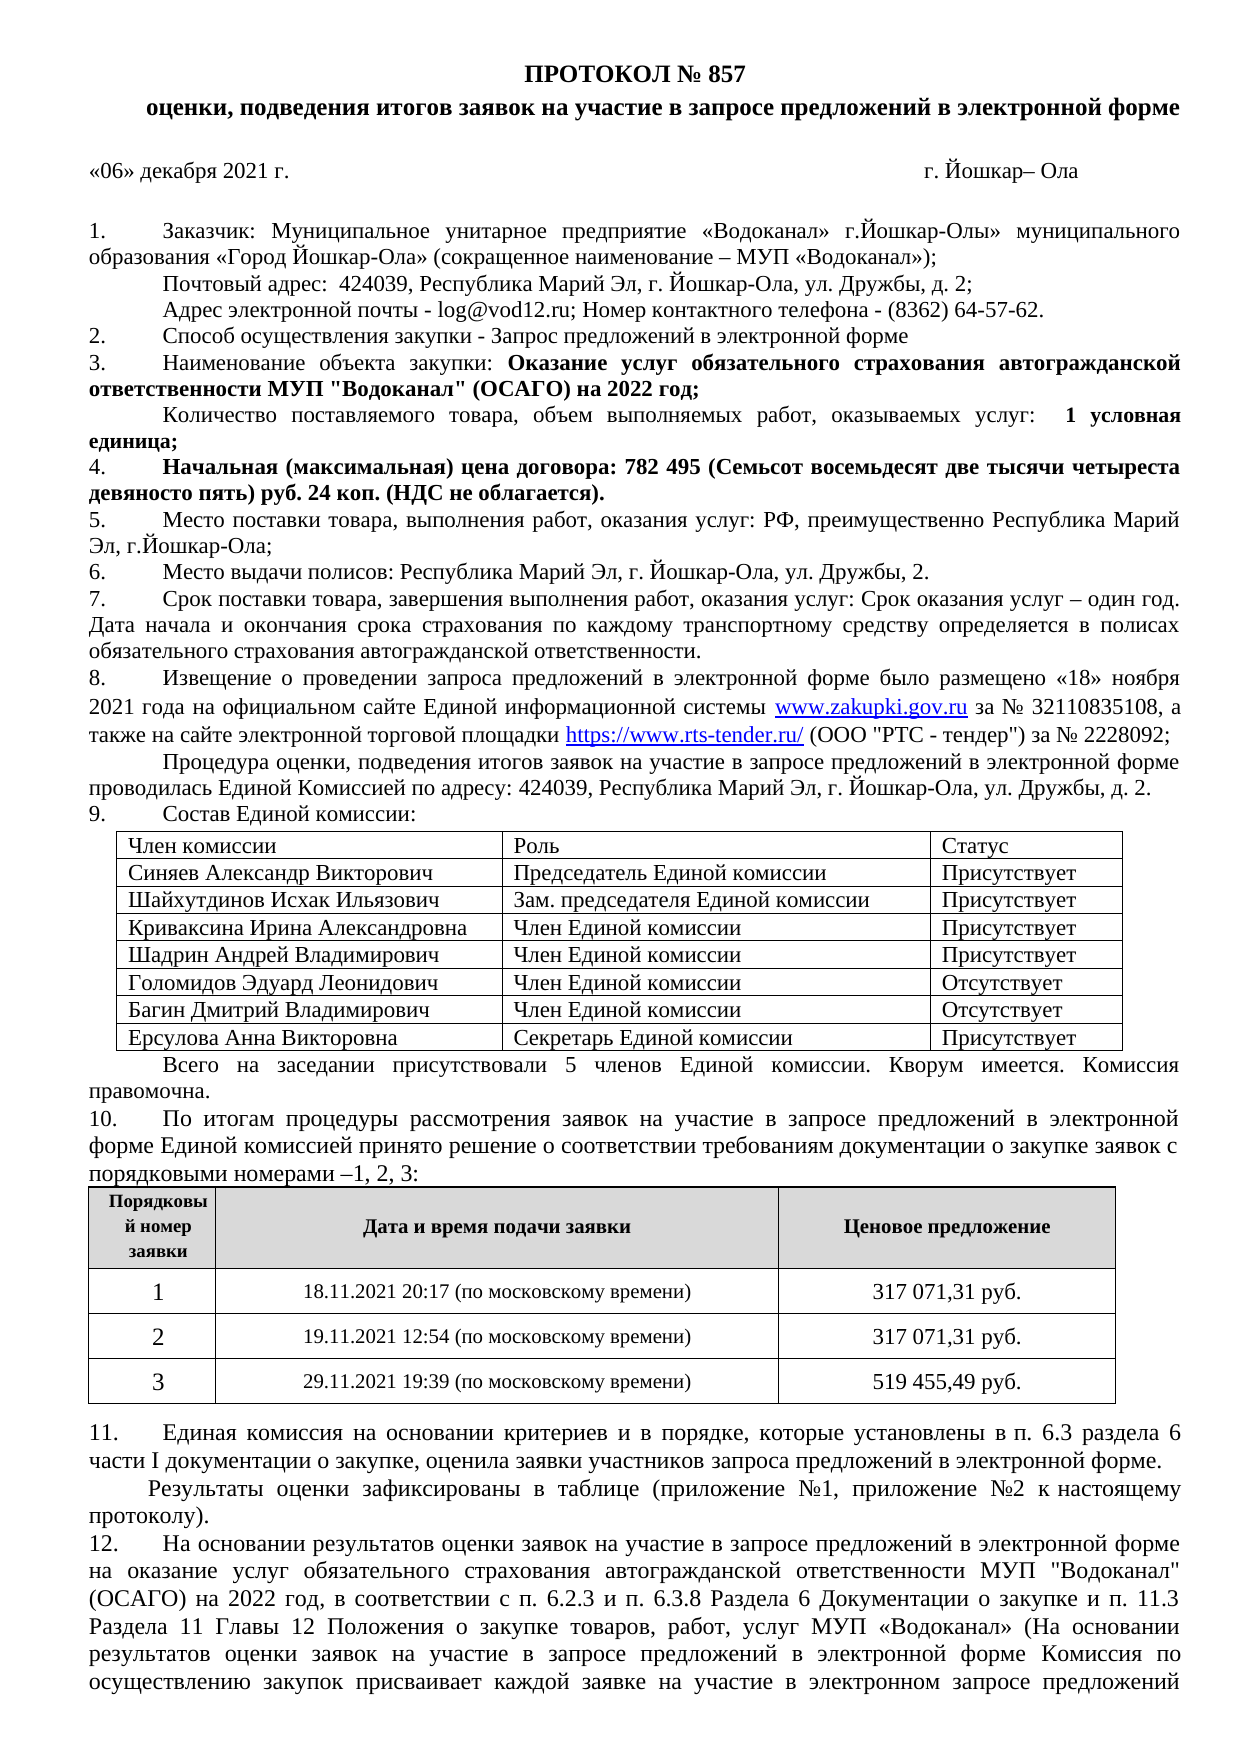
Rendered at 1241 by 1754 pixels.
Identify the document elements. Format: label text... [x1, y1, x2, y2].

table_cell Голомидов Эдуард Леонидович [117, 969, 502, 995]
table_cell 519 455,49 руб. [779, 1359, 1115, 1403]
table_header Член комиссии [117, 832, 502, 858]
table_cell Зам. председателя Единой комиссии [503, 887, 930, 913]
table_cell 29.11.2021 19:39 (по московскому времени) [216, 1359, 778, 1403]
table_cell Присутствует [931, 859, 1122, 886]
table_cell Ерсулова Анна Викторовна [117, 1024, 502, 1050]
text Количество поставляемого товара, объем выполняемых работ, оказываемых услуг: 1 условная единица; [89, 401, 1181, 453]
list Способ осуществления закупки - Запрос предложений в электронной форме [89, 322, 1181, 349]
list Место выдачи полисов: Республика Марий Эл, г. Йошкар-Ола, ул. Дружбы, 2. [89, 558, 1181, 585]
table_cell Шайхутдинов Исхак Ильязович [117, 887, 502, 913]
table_cell Присутствует [931, 941, 1122, 968]
list Состав Единой комиссии: [89, 801, 1181, 827]
list Извещение о проведении запроса предложений в электронной форме было размещено «18» ноября 2021 года на официальном сайте Единой информационной системы www.zakupki.gov.ru за № 32110835108, а также на сайте электронной торговой площадки https://www.rts-tender.ru/ (ООО "РТС - тендер") за № 2228092; [89, 664, 1181, 748]
table_cell 317 071,31 руб. [779, 1314, 1115, 1358]
table_cell 1 [89, 1269, 215, 1313]
table_cell Член Единой комиссии [503, 941, 930, 968]
text «06» декабря 2021 г. г. Йошкар– Ола [89, 157, 1181, 183]
table_cell Член Единой комиссии [503, 996, 930, 1022]
table_cell 3 [89, 1359, 215, 1403]
text Результаты оценки зафиксированы в таблице (приложение №1, приложение №2 к настоящему протоколу). [89, 1474, 1181, 1529]
list Заказчик: Муниципальное унитарное предприятие «Водоканал» г.Йошкар-Олы» муниципального образования «Город Йошкар-Ола» (сокращенное наименование – МУП «Водоканал»); [89, 217, 1181, 270]
text оценки, подведения итогов заявок на участие в запросе предложений в электронной форме [89, 92, 1181, 121]
table_cell Шадрин Андрей Владимирович [117, 941, 502, 968]
text 11. Единая комиссия на основании критериев и в порядке, которые установлены в п. 6.3 раздела 6 части I документации о закупке, оценила заявки участников запроса предложений в электронной форме. [89, 1418, 1181, 1474]
list Место поставки товара, выполнения работ, оказания услуг: РФ, преимущественно Республика Марий Эл, г.Йошкар-Ола; [89, 506, 1181, 558]
table_header Порядковый номер заявки [89, 1188, 215, 1268]
list Начальная (максимальная) цена договора: 782 495 (Семьсот восемьдесят две тысячи четыреста девяносто пять) руб. 24 коп. (НДС не облагается). [89, 453, 1181, 506]
text Всего на заседании присутствовали 5 членов Единой комиссии. Кворум имеется. Комиссия правомочна. [89, 1051, 1181, 1104]
table_cell 2 [89, 1314, 215, 1358]
table_cell Багин Дмитрий Владимирович [117, 996, 502, 1022]
table_cell Присутствует [931, 887, 1122, 913]
table_cell Синяев Александр Викторович [117, 859, 502, 886]
text Адрес электронной почты - log@vod12.ru; Номер контактного телефона - (8362) 64-57-62. [89, 296, 1181, 322]
table_cell 317 071,31 руб. [779, 1269, 1115, 1313]
table_cell Член Единой комиссии [503, 969, 930, 995]
table_cell Отсутствует [931, 996, 1122, 1022]
table_header Ценовое предложение [779, 1188, 1115, 1268]
table_cell Отсутствует [931, 969, 1122, 995]
table_cell 18.11.2021 20:17 (по московскому времени) [216, 1269, 778, 1313]
table_cell 19.11.2021 12:54 (по московскому времени) [216, 1314, 778, 1358]
table_header Дата и время подачи заявки [216, 1188, 778, 1268]
list Срок поставки товара, завершения выполнения работ, оказания услуг: Срок оказания услуг – один год. Дата начала и окончания срока страхования по каждому транспортному средству определяется в полисах обязательного страхования автогражданской ответственности. [89, 585, 1181, 664]
list Наименование объекта закупки: Оказание услуг обязательного страхования автогражданской ответственности МУП "Водоканал" (ОСАГО) на 2022 год; [89, 349, 1181, 401]
table_header Статус [931, 832, 1122, 858]
text Почтовый адрес: 424039, Республика Марий Эл, г. Йошкар-Ола, ул. Дружбы, д. 2; [89, 270, 1181, 296]
text Процедура оценки, подведения итогов заявок на участие в запросе предложений в электронной форме проводилась Единой Комиссией по адресу: 424039, Республика Марий Эл, г. Йошкар-Ола, ул. Дружбы, д. 2. [89, 748, 1181, 801]
table_cell Член Единой комиссии [503, 914, 930, 940]
table_header Роль [503, 832, 930, 858]
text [89, 1529, 1181, 1694]
table_cell Присутствует [931, 1024, 1122, 1050]
table_cell Секретарь Единой комиссии [503, 1024, 930, 1050]
table_cell Криваксина Ирина Александровна [117, 914, 502, 940]
text ПРОТОКОЛ № 857 [89, 59, 1181, 88]
text 10. По итогам процедуры рассмотрения заявок на участие в запросе предложений в электронной форме Единой комиссией принято решение о соответствии требованиям документации о закупке заявок с порядковыми номерами –1, 2, 3: [89, 1104, 1180, 1186]
table_cell Председатель Единой комиссии [503, 859, 930, 886]
table_cell Присутствует [931, 914, 1122, 940]
